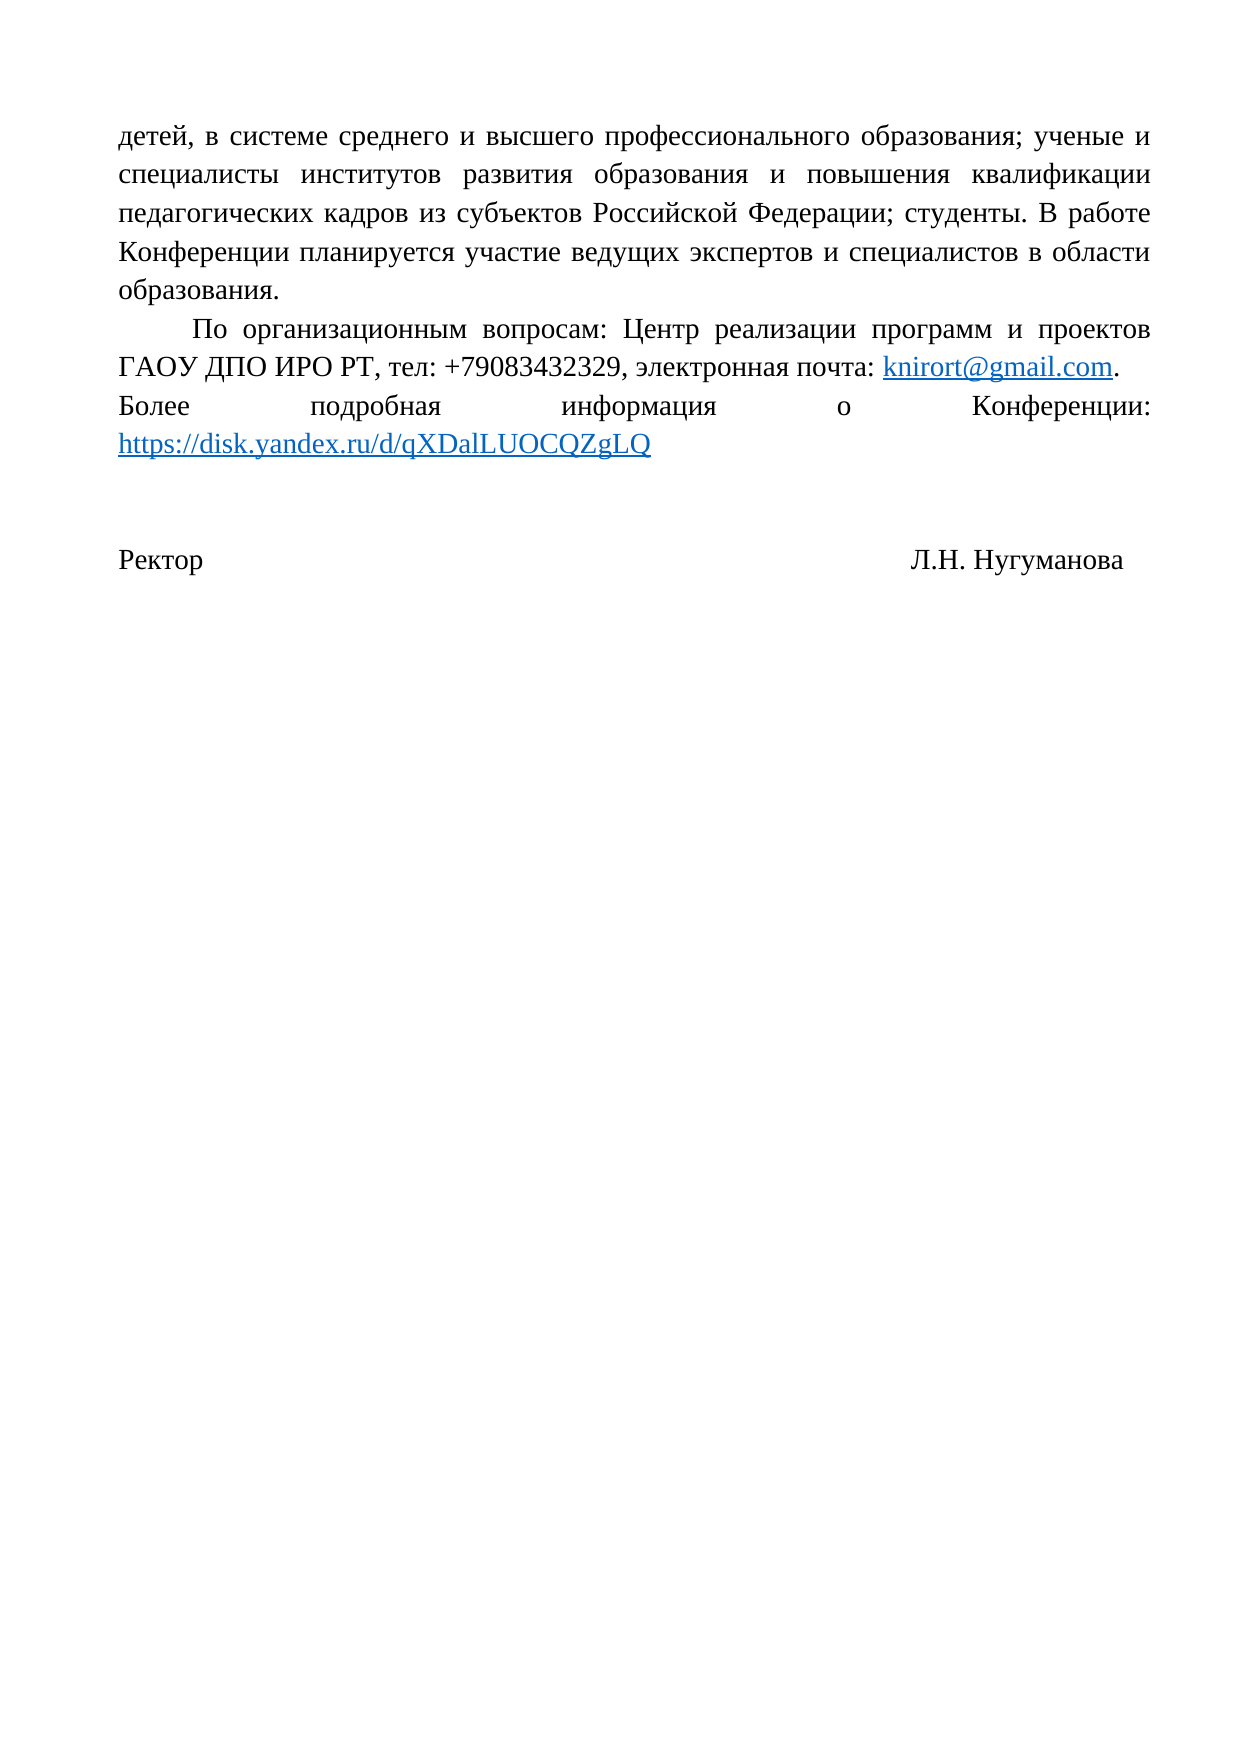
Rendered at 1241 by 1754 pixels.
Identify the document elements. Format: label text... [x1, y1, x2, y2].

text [118, 118, 1152, 306]
text Более подробная информация о Конференции: https://disk.yandex.ru/d/qXDalLUOCQZgLQ [118, 388, 1152, 460]
text По организационным вопросам: Центр реализации программ и проектов ГАОУ ДПО ИРО РТ, тел: +79083432329, электронная почта: knirort@gmail.com. [118, 311, 1152, 383]
text Ректор Л.Н. Нугуманова [118, 542, 1152, 576]
